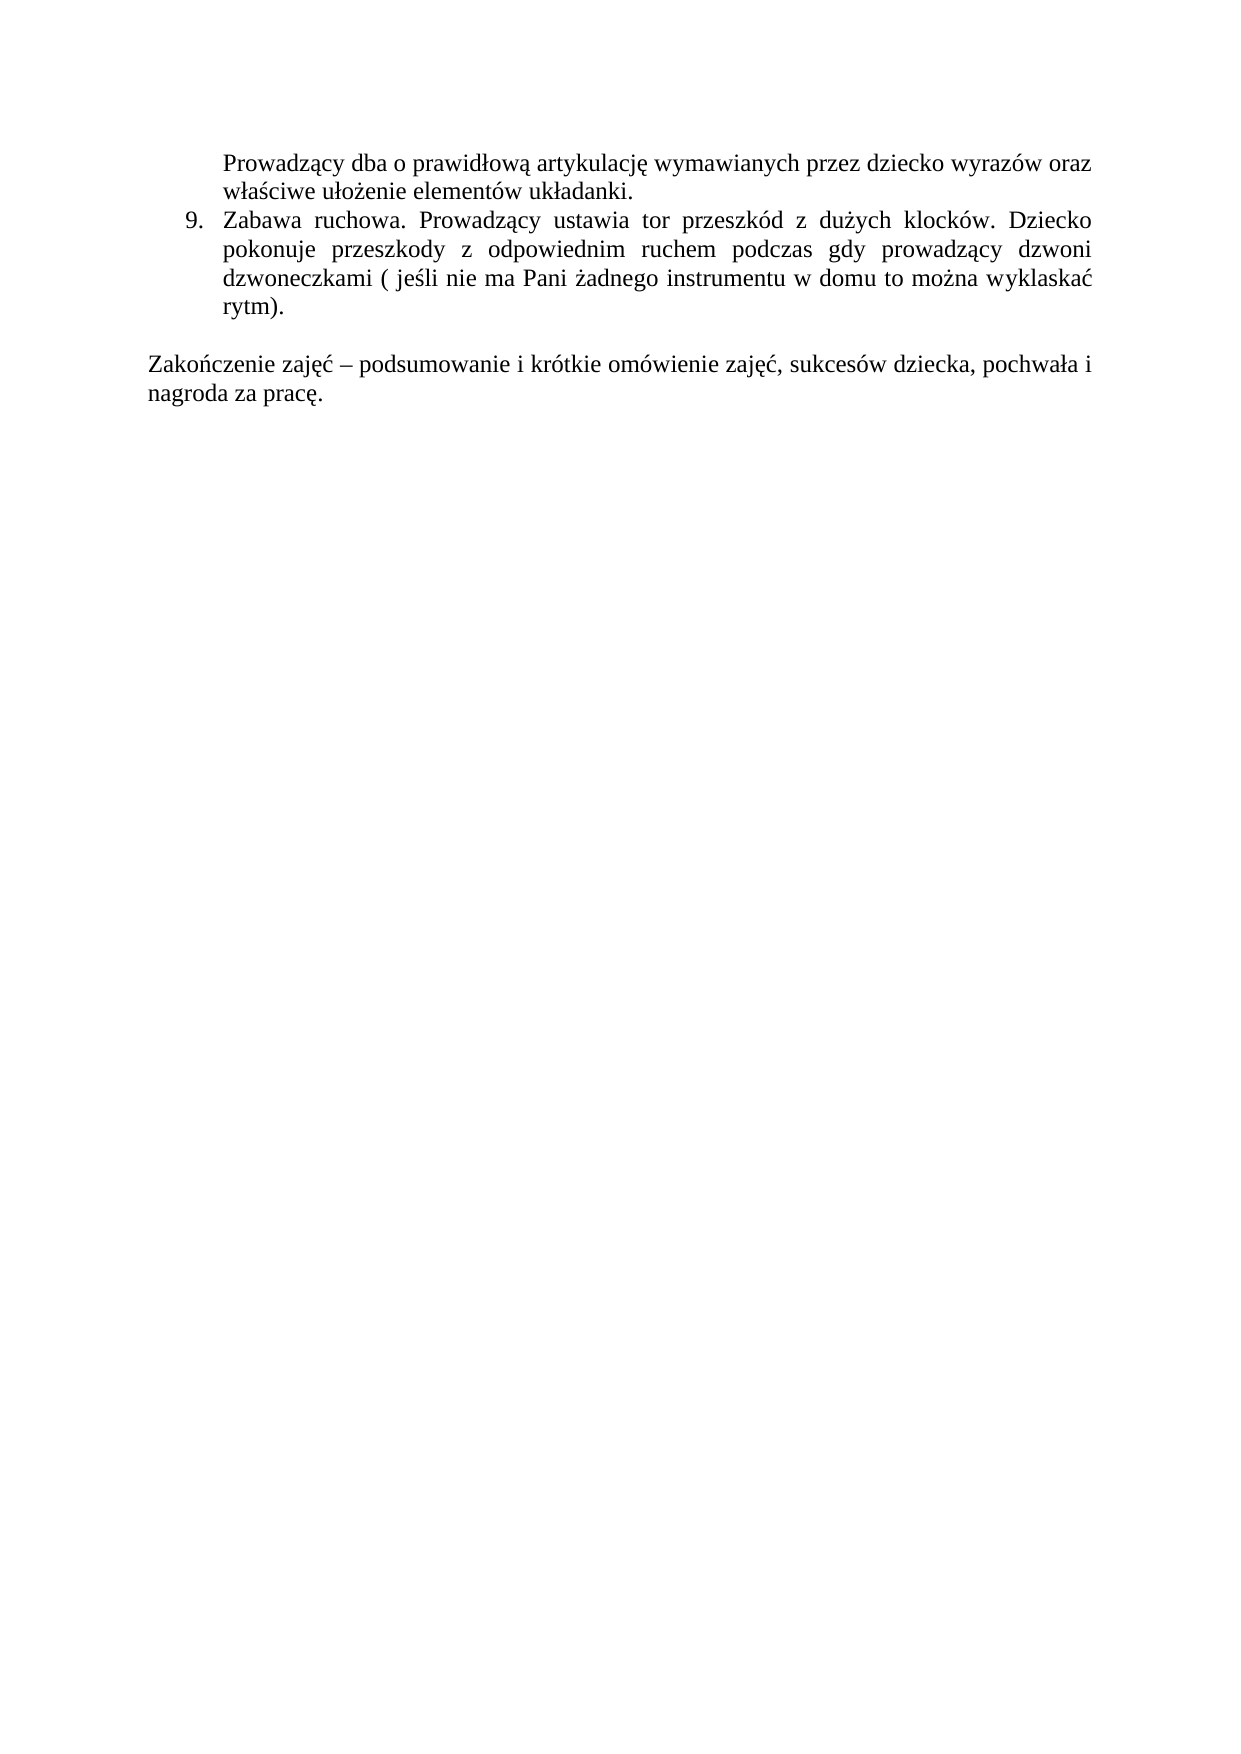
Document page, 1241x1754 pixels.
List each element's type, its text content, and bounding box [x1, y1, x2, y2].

text Zakończenie zajęć – podsumowanie i krótkie omówienie zajęć, sukcesów dziecka, pochwała i nagroda za pracę. [148, 349, 1093, 407]
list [185, 148, 1093, 205]
list Zabawa ruchowa. Prowadzący ustawia tor przeszkód z dużych klocków. Dziecko pokonuje przeszkody z odpowiednim ruchem podczas gdy prowadzący dzwoni dzwoneczkami ( jeśli nie ma Pani żadnego instrumentu w domu to można wyklaskać rytm). [185, 205, 1093, 320]
